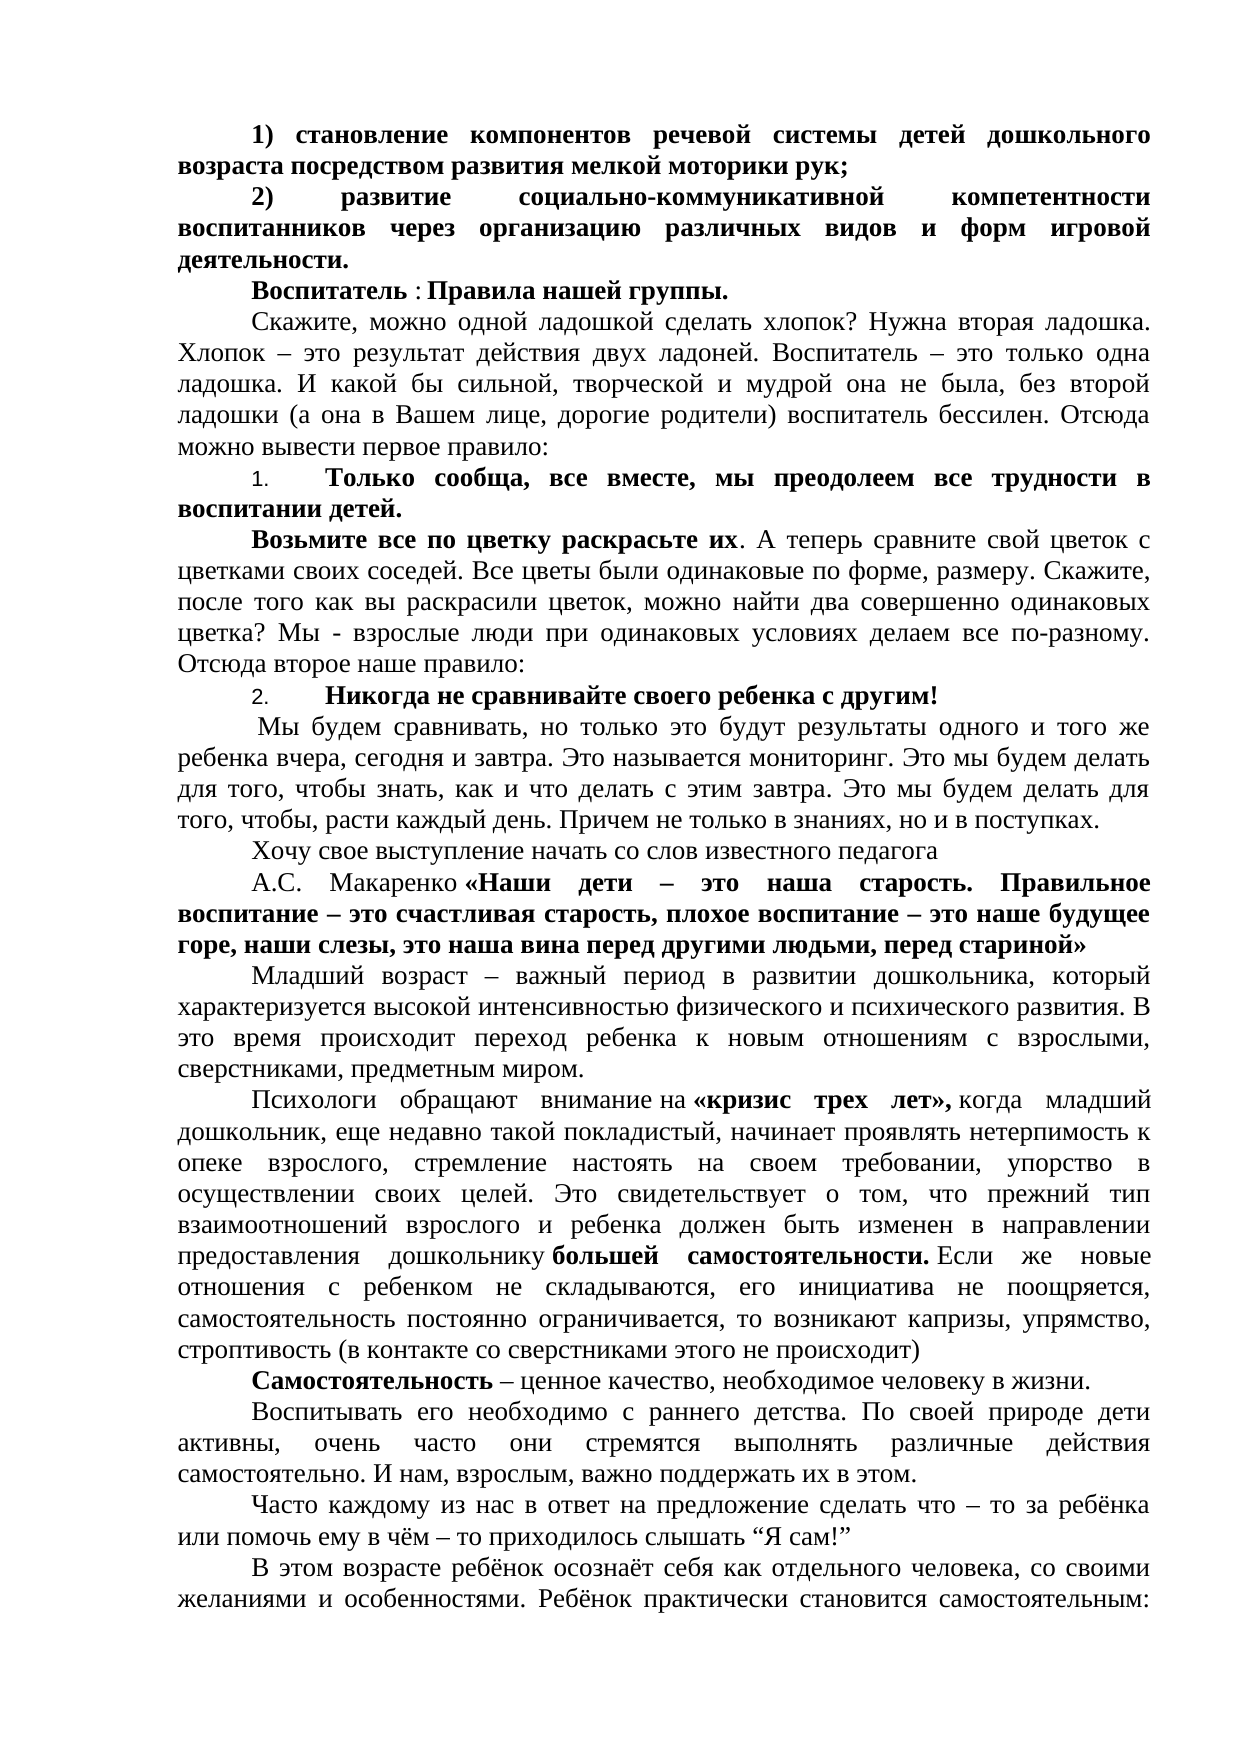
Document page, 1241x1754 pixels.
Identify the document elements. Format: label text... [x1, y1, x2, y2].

text Мы будем сравнивать, но только это будут результаты одного и того же ребенка вчера, сегодня и завтра. Это называется мониторинг. Это мы будем делать для того, чтобы знать, как и что делать с этим завтра. Это мы будем делать для того, чтобы, расти каждый день. Причем не только в знаниях, но и в поступках. [177, 710, 1152, 834]
text А.С. Макаренко «Наши дети – это наша старость. Правильное воспитание – это счастливая старость, плохое воспитание – это наше будущее горе, наши слезы, это наша вина перед другими людьми, перед стариной» [177, 866, 1152, 959]
text Воспитывать его необходимо с раннего детства. По своей природе дети активны, очень часто они стремятся выполнять различные действия самостоятельно. И нам, взрослым, важно поддержать их в этом. [177, 1395, 1152, 1488]
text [177, 1551, 1152, 1613]
list Только сообща, все вместе, мы преодолеем все трудности в воспитании детей. [177, 461, 1152, 523]
text Скажите, можно одной ладошкой сделать хлопок? Нужна вторая ладошка. Хлопок – это результат действия двух ладоней. Воспитатель – это только одна ладошка. И какой бы сильной, творческой и мудрой она не была, без второй ладошки (а она в Вашем лице, дорогие родители) воспитатель бессилен. Отсюда можно вывести первое правило: [177, 305, 1152, 461]
text Возьмите все по цветку раскрасьте их. А теперь сравните свой цветок с цветками своих соседей. Все цветы были одинаковые по форме, размеру. Скажите, после того как вы раскрасили цветок, можно найти два совершенно одинаковых цветка? Мы - взрослые люди при одинаковых условиях делаем все по-разному. Отсюда второе наше правило: [177, 523, 1152, 679]
text 2) развитие социально-коммуникативной компетентности воспитанников через организацию различных видов и форм игровой деятельности. [177, 180, 1152, 274]
text Самостоятельность – ценное качество, необходимое человеку в жизни. [177, 1364, 1152, 1395]
text Психологи обращают внимание на «кризис трех лет», когда младший дошкольник, еще недавно такой покладистый, начинает проявлять нетерпимость к опеке взрослого, стремление настоять на своем требовании, упорство в осуществлении своих целей. Это свидетельствует о том, что прежний тип взаимоотношений взрослого и ребенка должен быть изменен в направлении предоставления дошкольнику большей самостоятельности. Если же новые отношения с ребенком не складываются, его инициатива не поощряется, самостоятельность постоянно ограничивается, то возникают капризы, упрямство, строптивость (в контакте со сверстниками этого не происходит) [177, 1084, 1152, 1364]
text Часто каждому из нас в ответ на предложение сделать что – то за ребёнка или помочь ему в чём – то приходилось слышать “Я сам!” [177, 1488, 1152, 1551]
text Младший возраст – важный период в развитии дошкольника, который характеризуется высокой интенсивностью физического и психического развития. В это время происходит переход ребенка к новым отношениям с взрослыми, сверстниками, предметным миром. [177, 959, 1152, 1084]
list Никогда не сравнивайте своего ребенка с другим! [177, 679, 1152, 710]
text Хочу свое выступление начать со слов известного педагога [177, 834, 1152, 866]
text 1) становление компонентов речевой системы детей дошкольного возраста посредством развития мелкой моторики рук; [177, 118, 1152, 180]
text Воспитатель : Правила нашей группы. [177, 274, 1152, 305]
